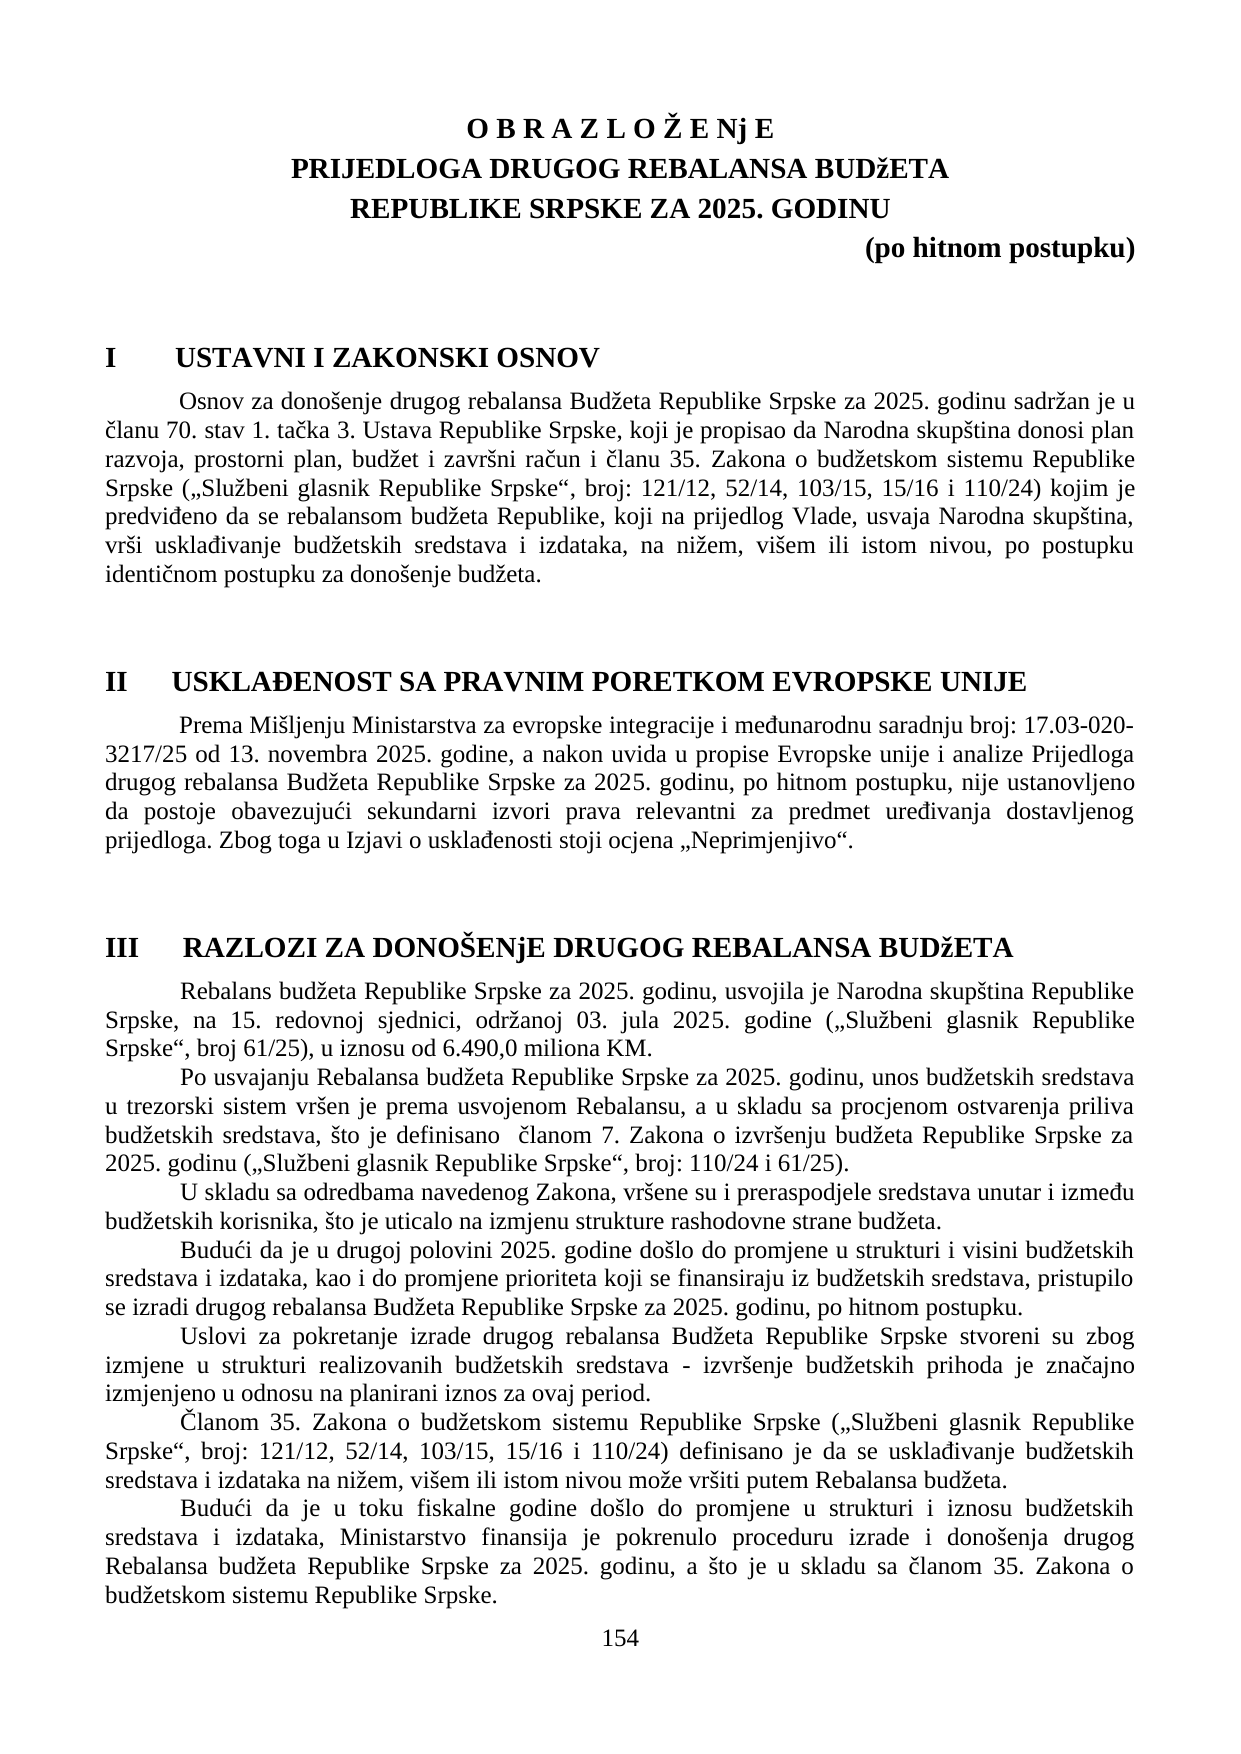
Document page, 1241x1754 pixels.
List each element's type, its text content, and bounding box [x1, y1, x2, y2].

text REPUBLIKE SRPSKE ZA 2025. GODINU [105, 191, 1135, 224]
text U skladu sa odredbama navedenog Zakona, vršene su i preraspodjele sredstava unutar i između budžetskih korisnika, što je uticalo na izmjenu strukture rashodovne strane budžeta. [105, 1177, 1135, 1235]
text III RAZLOZI ZA DONOŠENjE DRUGOG REBALANSA BUDžETA [105, 930, 1135, 963]
text I USTAVNI I ZAKONSKI OSNOV [105, 340, 1135, 374]
text Osnov za donošenje drugog rebalansa Budžeta Republike Srpske za 2025. godinu sadržan je u članu 70. stav 1. tačka 3. Ustava Republike Srpske, koji je propisao da Narodna skupština donosi plan razvoja, prostorni plan, budžet i završni račun i članu 35. Zakona o budžetskom sistemu Republike Srpske („Službeni glasnik Republike Srpske“, broj: 121/12, 52/14, 103/15, 15/16 i 110/24) kojim je predviđeno da se rebalansom budžeta Republike, koji na prijedlog Vlade, usvaja Narodna skupština, vrši usklađivanje budžetskih sredstava i izdataka, na nižem, višem ili istom nivou, po postupku identičnom postupku za donošenje budžeta. [105, 386, 1135, 588]
text (po hitnom postupku) [105, 231, 1135, 264]
text Budući da je u drugoj polovini 2025. godine došlo do promjene u strukturi i visini budžetskih sredstava i izdataka, kao i do promjene prioriteta koji se finansiraju iz budžetskih sredstava, pristupilo se izradi drugog rebalansa Budžeta Republike Srpske za 2025. godinu, po hitnom postupku. [105, 1235, 1135, 1321]
text II USKLAĐENOST SA PRAVNIM PORETKOM EVROPSKE UNIJE [105, 664, 1135, 697]
text Uslovi za pokretanje izrade drugog rebalansa Budžeta Republike Srpske stvoreni su zbog izmjene u strukturi realizovanih budžetskih sredstava - izvršenje budžetskih prihoda je značajno izmjenjeno u odnosu na planirani iznos za ovaj period. [105, 1321, 1135, 1407]
text Po usvajanju Rebalansa budžeta Republike Srpske za 2025. godinu, unos budžetskih sredstava u trezorski sistem vršen je prema usvojenom Rebalansu, a u skladu sa procjenom ostvarenja priliva budžetskih sredstava, što je definisano članom 7. Zakona o izvršenju budžeta Republike Srpske za 2025. godinu („Službeni glasnik Republike Srpske“, broj: 110/24 i 61/25). [105, 1062, 1135, 1177]
text Rebalans budžeta Republike Srpske za 2025. godinu, usvojila je Narodna skupština Republike Srpske, na 15. redovnoj sjednici, održanoj 03. jula 2025. godine („Službeni glasnik Republike Srpske“, broj 61/25), u iznosu od 6.490,0 miliona KM. [105, 976, 1135, 1062]
text PRIJEDLOGA DRUGOG REBALANSA BUDžETA [105, 151, 1135, 184]
text Budući da je u toku fiskalne godine došlo do promjene u strukturi i iznosu budžetskih sredstava i izdataka, Ministarstvo finansija je pokrenulo proceduru izrade i donošenja drugog Rebalansa budžeta Republike Srpske za 2025. godinu, a što je u skladu sa članom 35. Zakona o budžetskom sistemu Republike Srpske. [105, 1493, 1135, 1608]
text Prema Mišljenju Ministarstva za evropske integracije i međunarodnu saradnju broj: 17.03-020-3217/25 od 13. novembra 2025. godine, a nakon uvida u propise Evropske unije i analize Prijedloga drugog rebalansa Budžeta Republike Srpske za 2025. godinu, po hitnom postupku, nije ustanovljeno da postoje obavezujući sekundarni izvori prava relevantni za predmet uređivanja dostavljenog prijedloga. Zbog toga u Izjavi o usklađenosti stoji ocjena „Neprimjenjivo“. [105, 710, 1135, 854]
text O B R A Z L O Ž E Nj E [105, 111, 1135, 145]
text Članom 35. Zakona o budžetskom sistemu Republike Srpske („Službeni glasnik Republike Srpske“, broj: 121/12, 52/14, 103/15, 15/16 i 110/24) definisano je da se usklađivanje budžetskih sredstava i izdataka na nižem, višem ili istom nivou može vršiti putem Rebalansa budžeta. [105, 1407, 1135, 1493]
